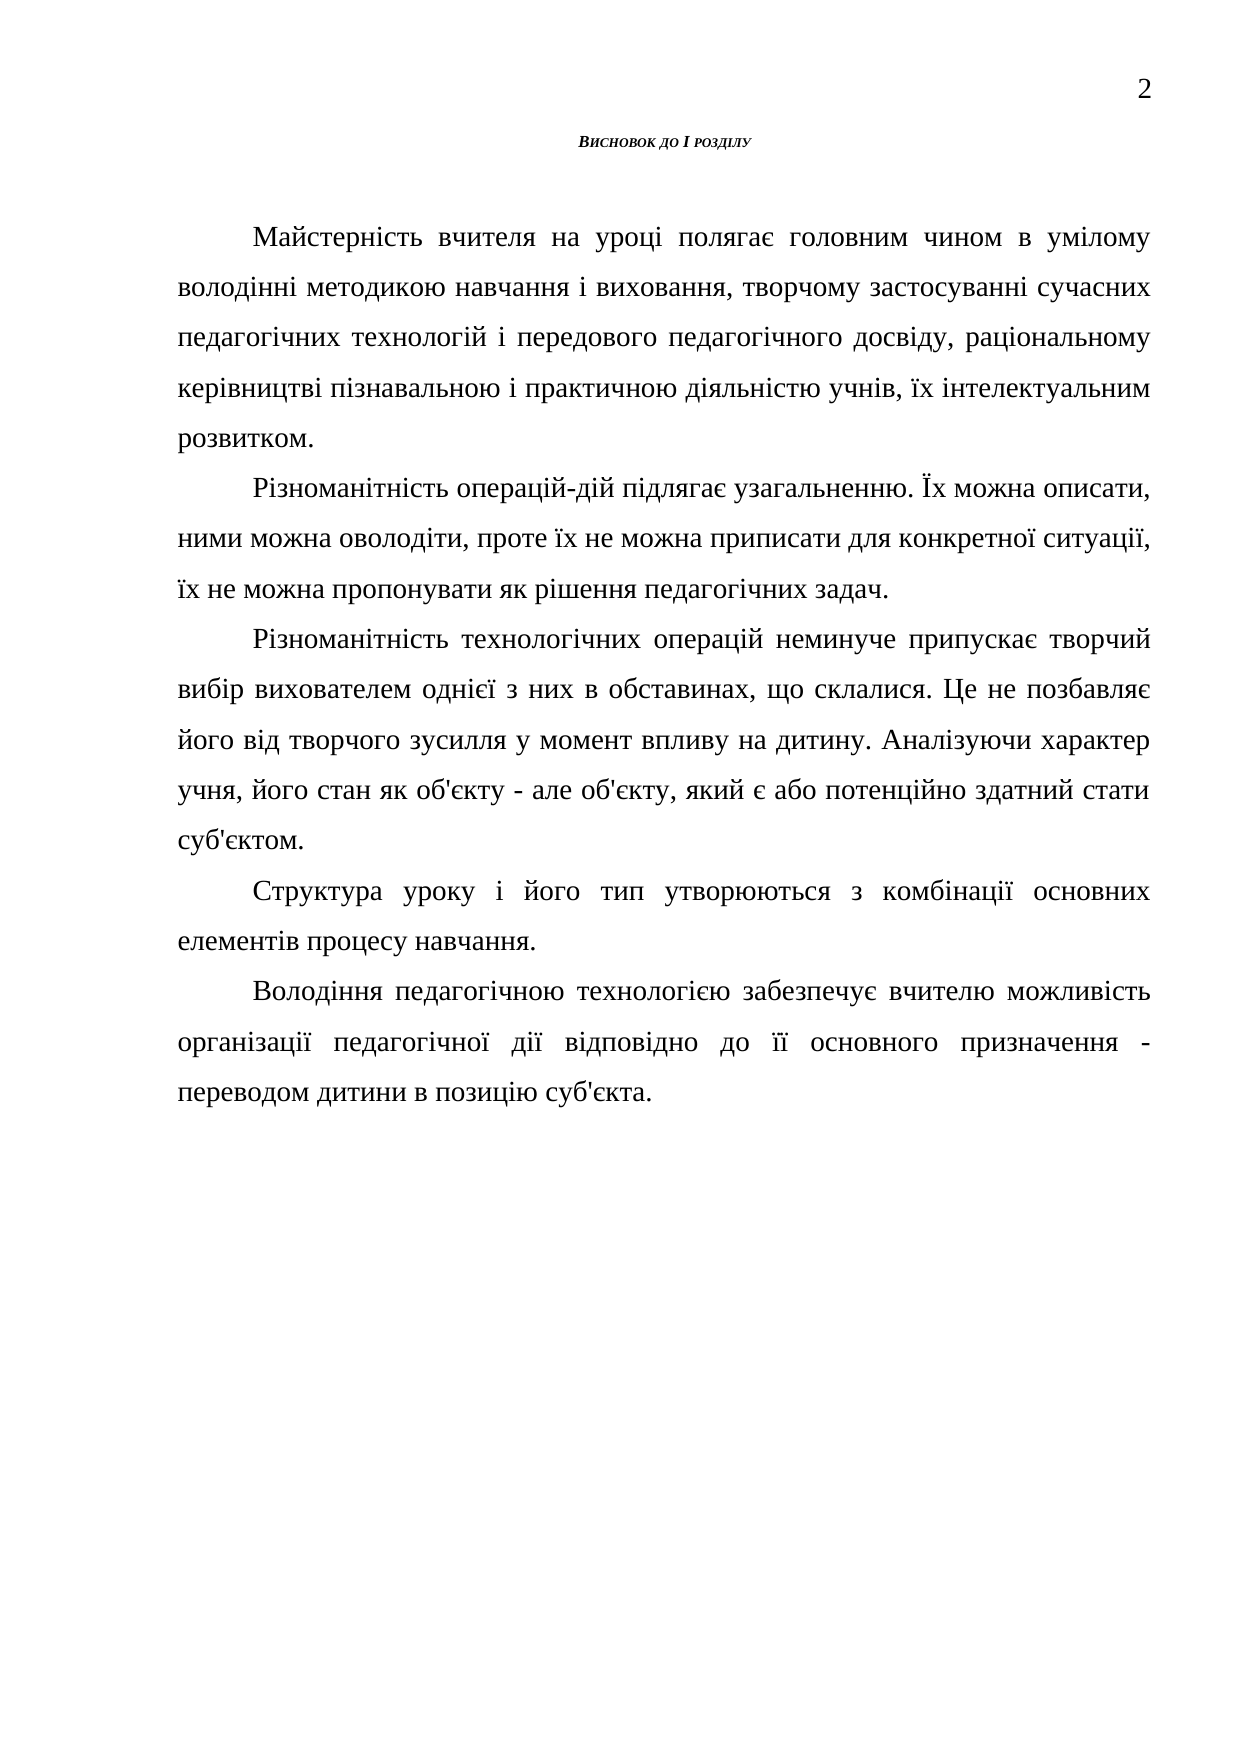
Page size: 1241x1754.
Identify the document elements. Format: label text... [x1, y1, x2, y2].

text Структура уроку і його тип утворюються з комбінації основних елементів процесу навчання. [177, 873, 1152, 957]
text Різноманітність операцій-дій підлягає узагальненню. Їх можна описати, ними можна оволодіти, проте їх не можна приписати для конкретної ситуації, їх не можна пропонувати як рішення педагогічних задач. [177, 470, 1152, 604]
subtitle Висновок до І розділу [177, 118, 1152, 152]
text Різноманітність технологічних операцій неминуче припускає творчий вибір вихователем однієї з них в обставинах, що склалися. Це не позбавляє його від творчого зусилля у момент впливу на дитину. Аналізуючи характер учня, його стан як об'єкту - але об'єкту, який є або потенційно здатний стати суб'єктом. [177, 621, 1152, 856]
text Майстерність вчителя на уроці полягає головним чином в умілому володінні методикою навчання і виховання, творчому застосуванні сучасних педагогічних технологій і передового педагогічного досвіду, раціональному керівництві пізнавальною і практичною діяльністю учнів, їх інтелектуальним розвитком. [177, 219, 1152, 453]
text Володіння педагогічною технологією забезпечує вчителю можливість організації педагогічної дії відповідно до її основного призначення - переводом дитини в позицію суб'єкта. [177, 973, 1152, 1108]
